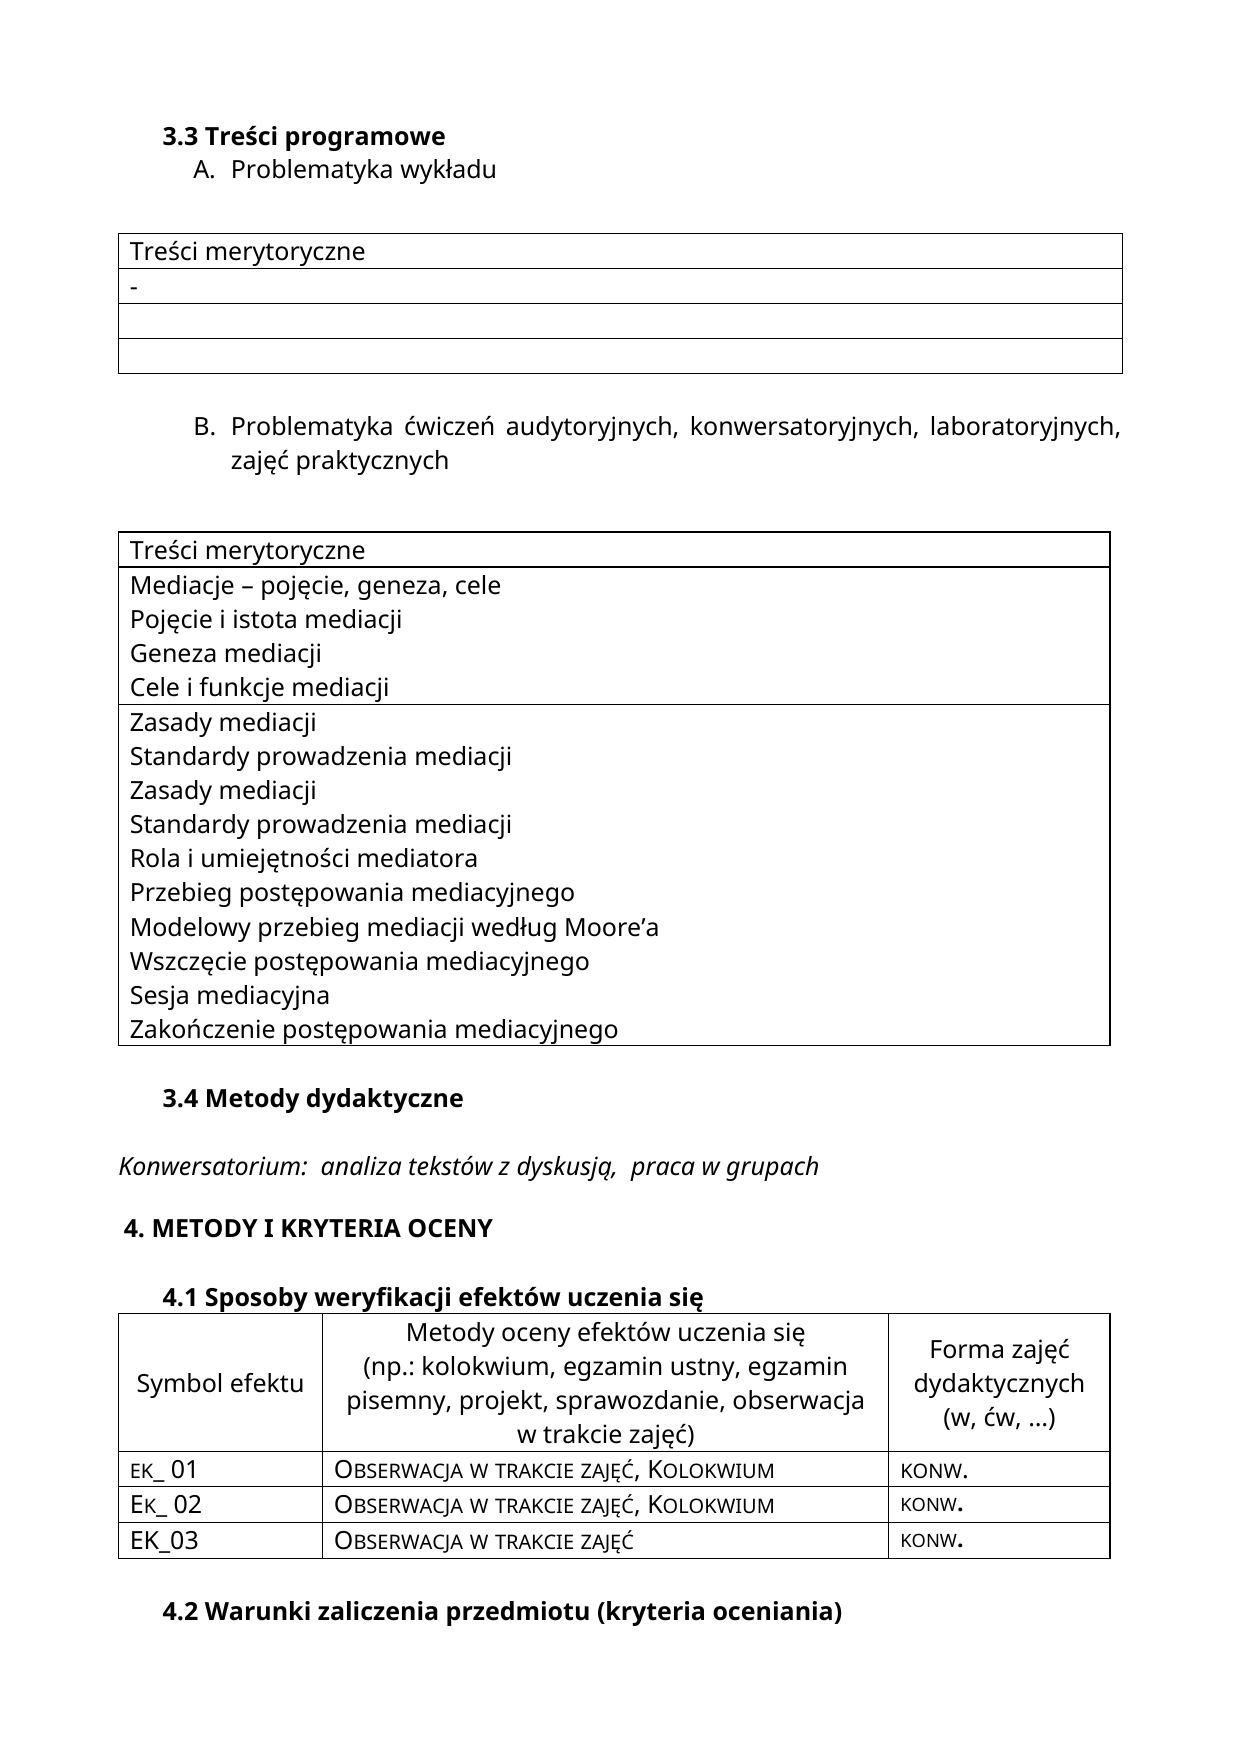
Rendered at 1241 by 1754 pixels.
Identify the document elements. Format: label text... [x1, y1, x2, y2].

table_cell Zasady mediacji Standardy prowadzenia mediacji Zasady mediacji Standardy prowadzenia mediacji Rola i umiejętności mediatora Przebieg postępowania mediacyjnego Modelowy przebieg mediacji według Moore’a Wszczęcie postępowania mediacyjnego Sesja mediacyjna Zakończenie postępowania mediacyjnego [119, 705, 1109, 1045]
text 3.4 Metody dydaktyczne [162, 1081, 1122, 1114]
table_cell ek_ 01 [119, 1452, 322, 1486]
table_cell konw. [889, 1487, 1109, 1522]
table_header Symbol efektu [119, 1314, 322, 1451]
table_header Treści merytoryczne [119, 533, 1109, 566]
table_cell [119, 339, 1122, 373]
table_cell Obserwacja w trakcie zajęć, Kolokwium [323, 1452, 888, 1486]
list Problematyka ćwiczeń audytoryjnych, konwersatoryjnych, laboratoryjnych, zajęć praktycznych [193, 408, 1122, 476]
table_cell konw. [889, 1523, 1109, 1558]
table_header Metody oceny efektów uczenia się (np.: kolokwium, egzamin ustny, egzamin pisemny, projekt, sprawozdanie, obserwacja w trakcie zajęć) [323, 1314, 888, 1451]
list Problematyka wykładu [193, 152, 1122, 186]
table_cell - [119, 269, 1122, 303]
table_header Forma zajęć dydaktycznych (w, ćw, …) [889, 1314, 1109, 1451]
text 4. METODY I KRYTERIA OCENY [118, 1211, 1122, 1245]
text 4.2 Warunki zaliczenia przedmiotu (kryteria oceniania) [162, 1593, 1122, 1627]
table_cell Obserwacja w trakcie zajęć [323, 1523, 888, 1558]
table_cell Obserwacja w trakcie zajęć, Kolokwium [323, 1487, 888, 1522]
table_header Treści merytoryczne [119, 234, 1122, 268]
text 4.1 Sposoby weryfikacji efektów uczenia się [162, 1279, 1122, 1313]
text Konwersatorium: analiza tekstów z dyskusją, praca w grupach [118, 1149, 1122, 1183]
table_cell Mediacje – pojęcie, geneza, cele Pojęcie i istota mediacji Geneza mediacji Cele i funkcje mediacji [119, 568, 1109, 704]
list 3.3 Treści programowe [162, 118, 1122, 152]
table_cell Ek_ 02 [119, 1487, 322, 1522]
table_cell konw. [889, 1452, 1109, 1486]
table_cell EK_03 [119, 1523, 322, 1558]
table_cell [119, 304, 1122, 338]
